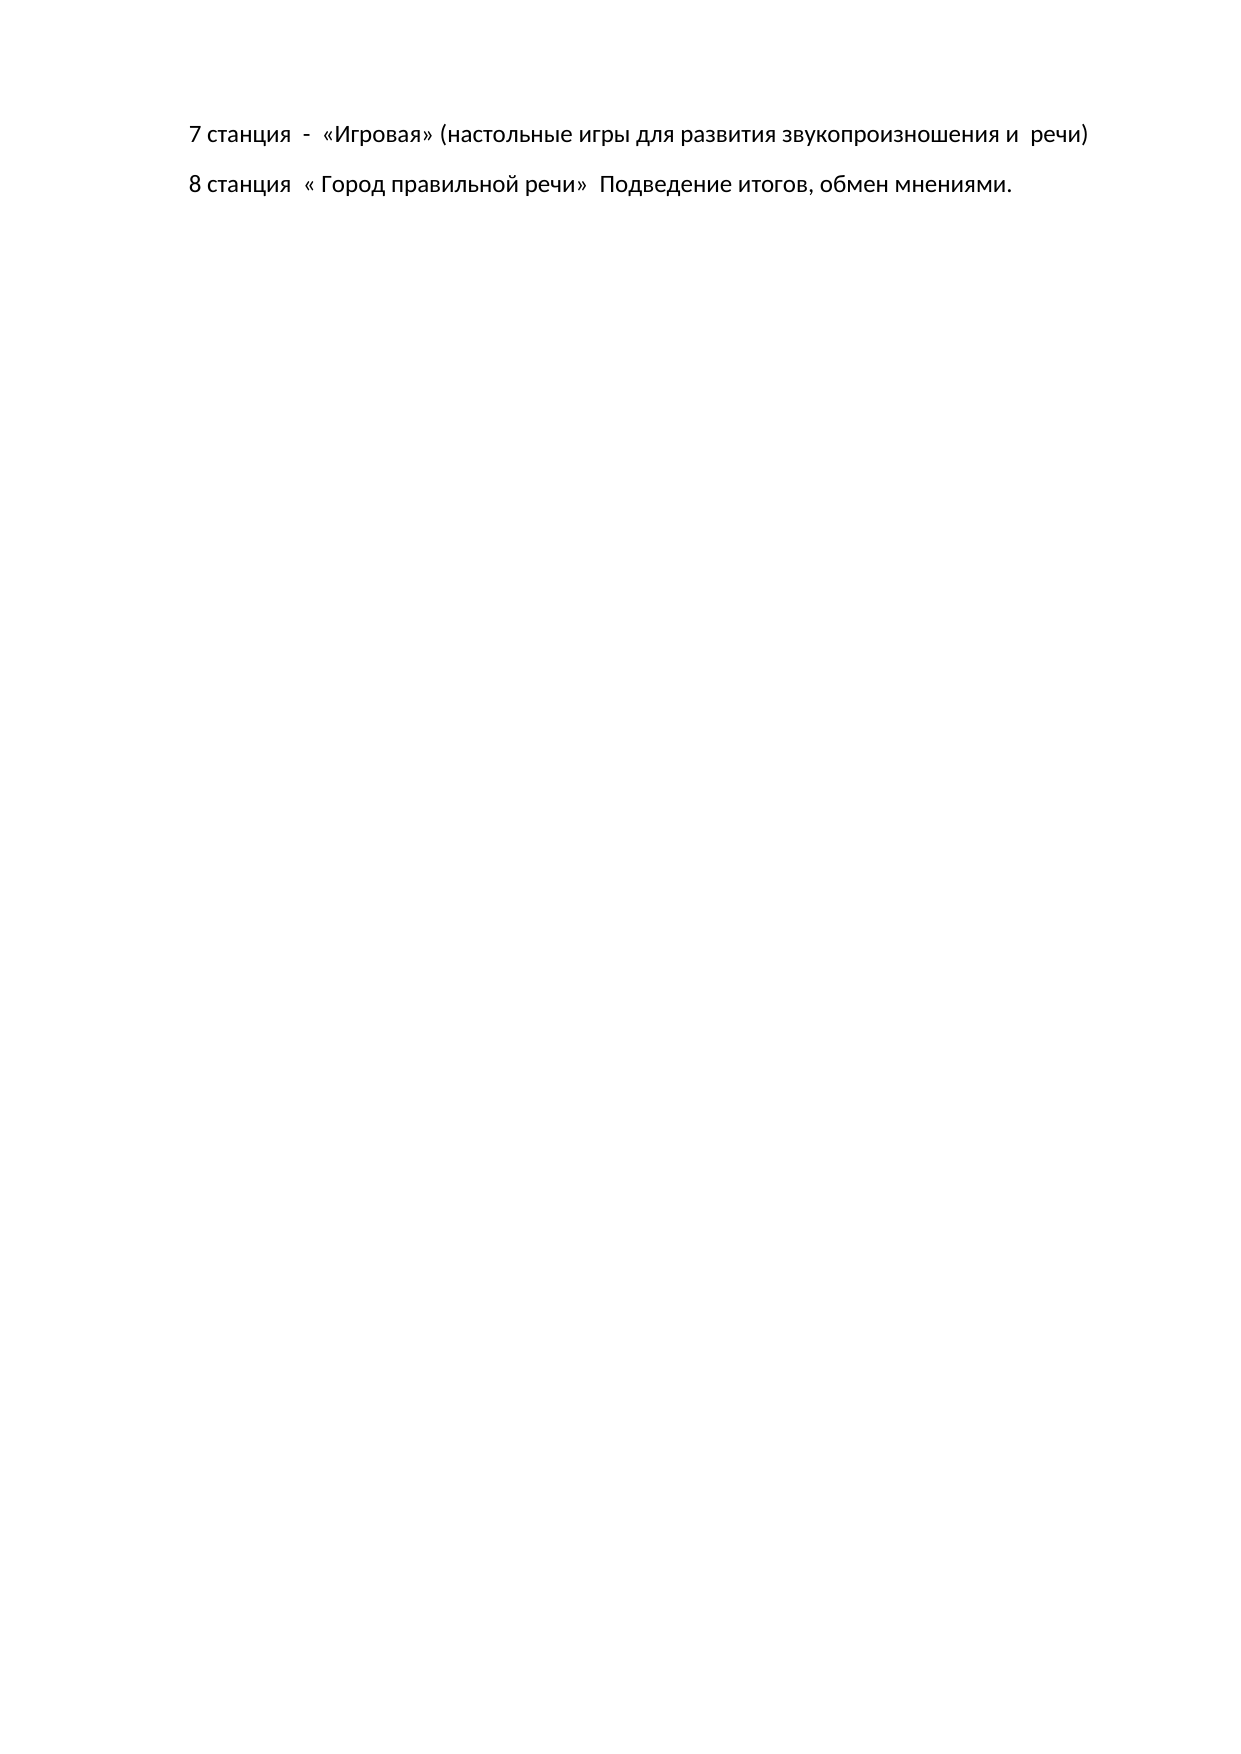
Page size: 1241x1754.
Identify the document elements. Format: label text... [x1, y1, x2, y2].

text 7 станция - «Игровая» (настольные игры для развития звукопроизношения и речи) [177, 118, 1152, 149]
text 8 станция « Город правильной речи» Подведение итогов, обмен мнениями. [177, 168, 1152, 198]
